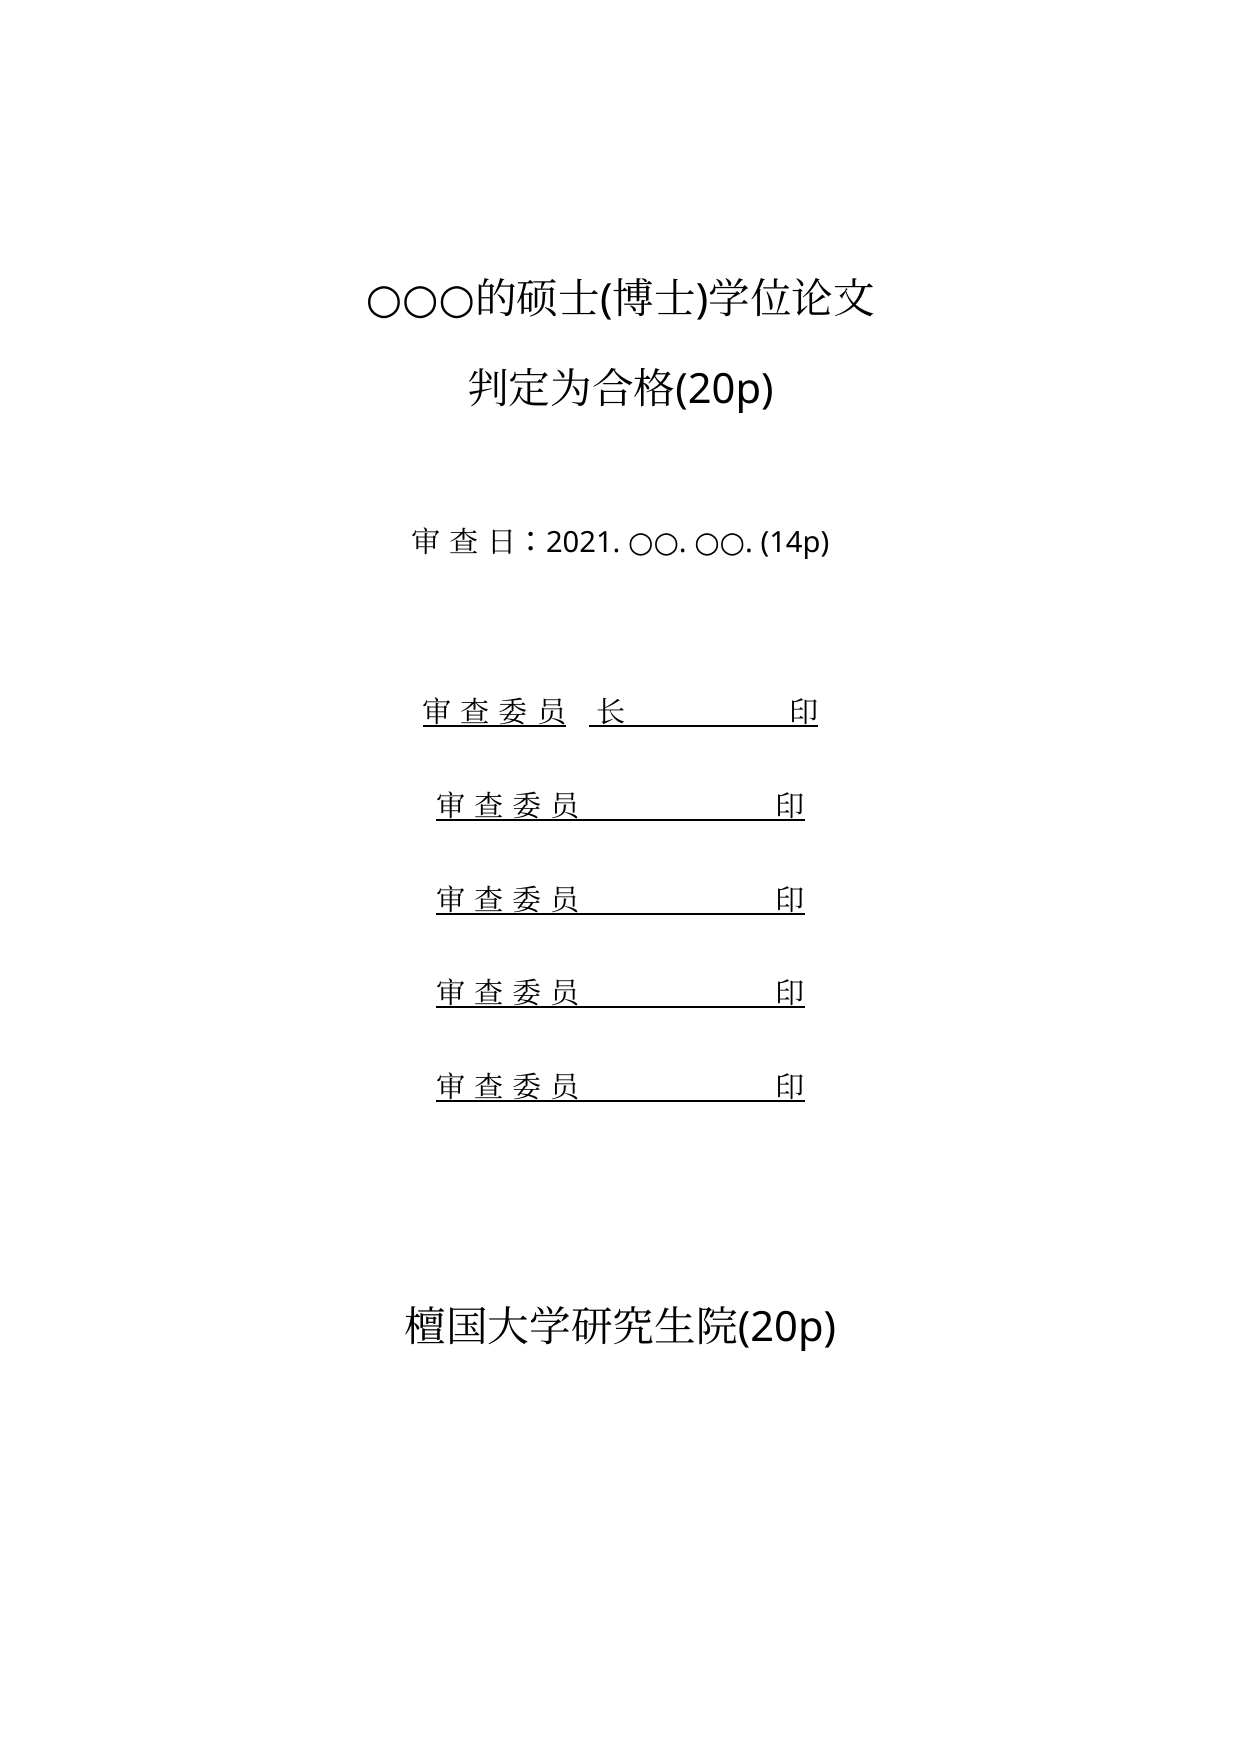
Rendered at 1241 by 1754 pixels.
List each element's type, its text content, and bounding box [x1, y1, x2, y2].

text 审 查 委 员 印 [177, 970, 1063, 1012]
text 审 查 委 员 印 [177, 877, 1063, 918]
text 审 查 委 员 印 [177, 783, 1063, 825]
title ○○○的硕士(博士)学位论文 [177, 266, 1063, 326]
text 审 查 委 员 印 [177, 1064, 1063, 1106]
text 审 查 日：2021. ○○. ○○. (14p) [177, 518, 1063, 561]
title 判定为合格(20p) [177, 356, 1063, 416]
title 檀国大学研究生院(20p) [177, 1294, 1063, 1354]
text 审 查 委 员 长 印 [177, 689, 1063, 731]
